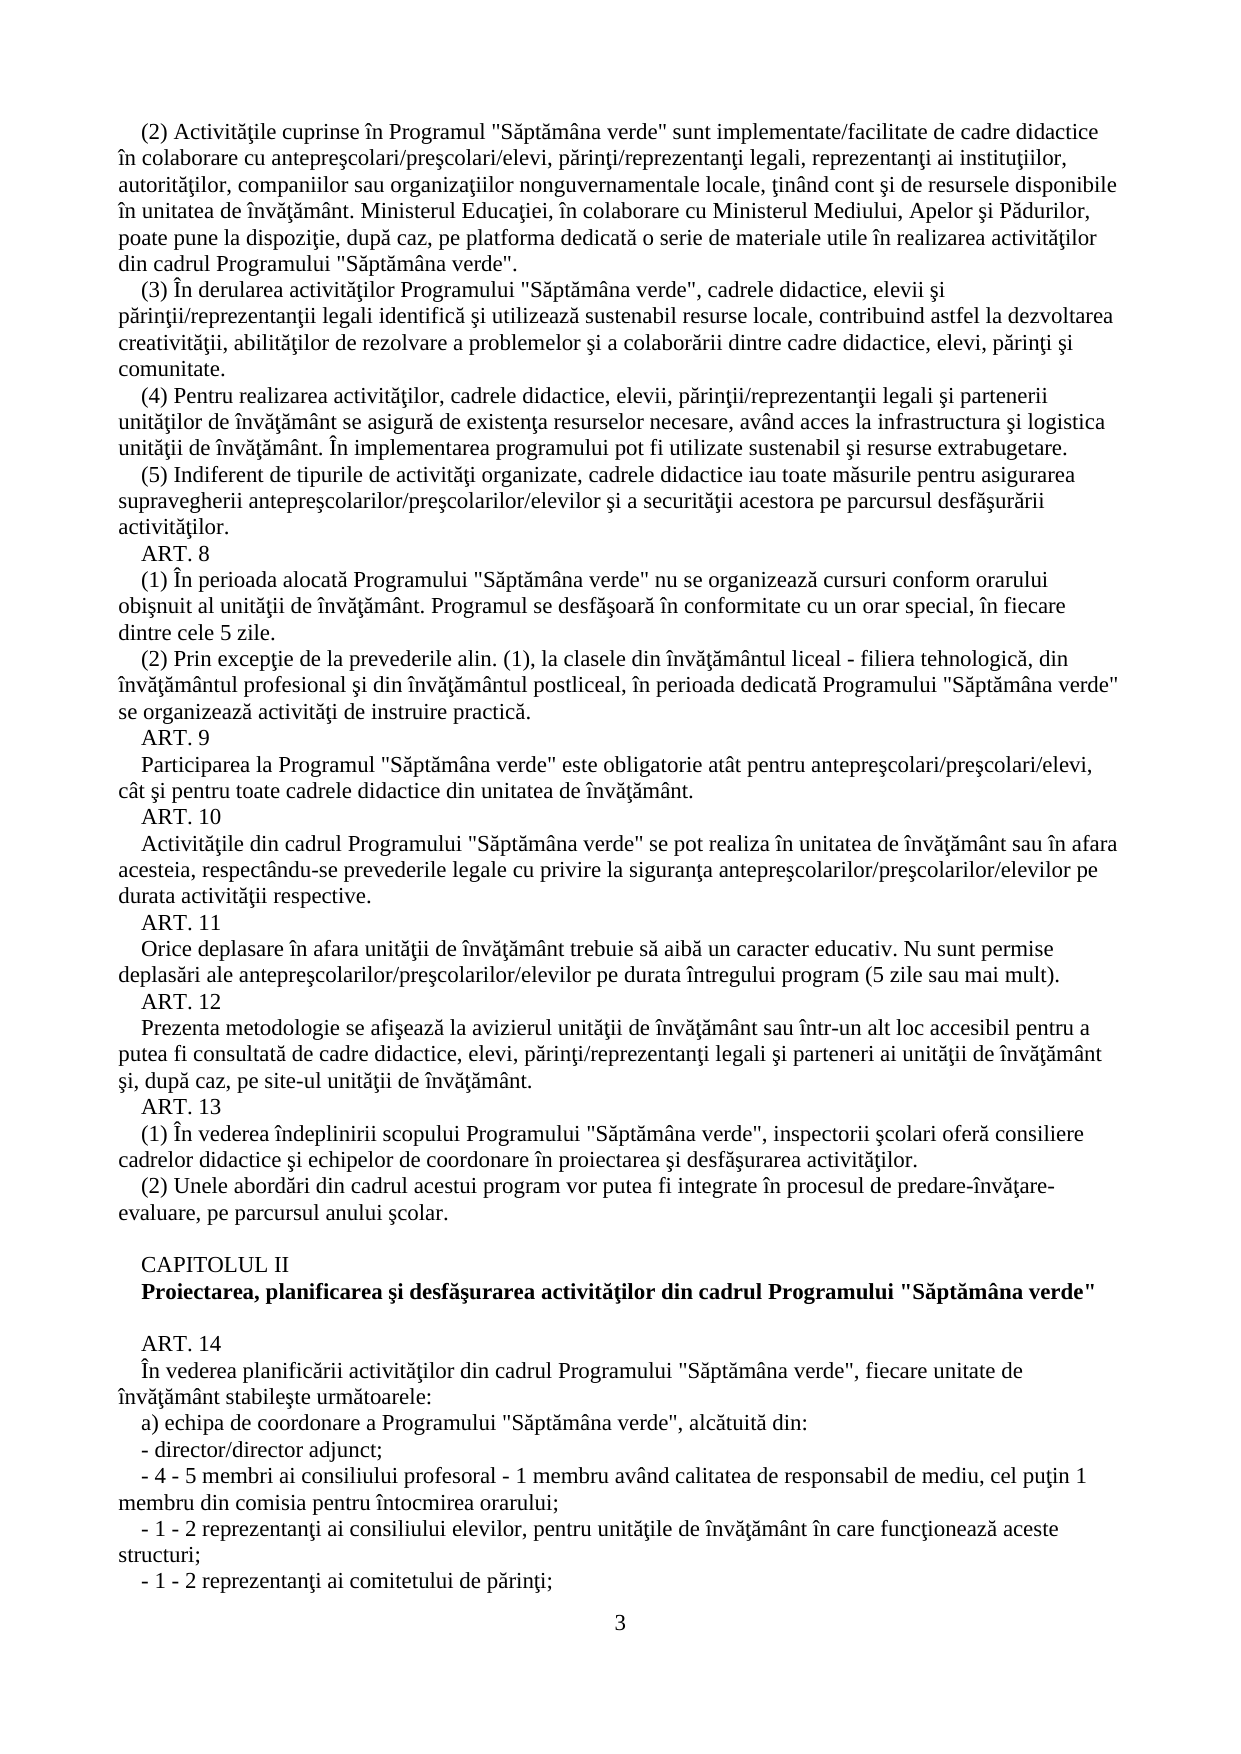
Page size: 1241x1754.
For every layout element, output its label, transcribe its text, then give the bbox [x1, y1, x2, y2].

text - director/director adjunct; [118, 1436, 1122, 1462]
text Participarea la Programul "Săptămâna verde" este obligatorie atât pentru antepreşcolari/preşcolari/elevi, cât şi pentru toate cadrele didactice din unitatea de învăţământ. [118, 751, 1122, 803]
text CAPITOLUL II [118, 1251, 1122, 1278]
text - 1 - 2 reprezentanţi ai consiliului elevilor, pentru unităţile de învăţământ în care funcţionează aceste structuri; [118, 1515, 1122, 1568]
text ART. 9 [118, 724, 1122, 751]
text (2) Activităţile cuprinse în Programul "Săptămâna verde" sunt implementate/facilitate de cadre didactice în colaborare cu antepreşcolari/preşcolari/elevi, părinţi/reprezentanţi legali, reprezentanţi ai instituţiilor, autorităţilor, companiilor sau organizaţiilor nonguvernamentale locale, ţinând cont şi de resursele disponibile în unitatea de învăţământ. Ministerul Educaţiei, în colaborare cu Ministerul Mediului, Apelor şi Pădurilor, poate pune la dispoziţie, după caz, pe platforma dedicată o serie de materiale utile în realizarea activităţilor din cadrul Programului "Săptămâna verde". [118, 118, 1122, 276]
text Orice deplasare în afara unităţii de învăţământ trebuie să aibă un caracter educativ. Nu sunt permise deplasări ale antepreşcolarilor/preşcolarilor/elevilor pe durata întregului program (5 zile sau mai mult). [118, 935, 1122, 988]
text ART. 12 [118, 988, 1122, 1014]
text Proiectarea, planificarea şi desfăşurarea activităţilor din cadrul Programului "Săptămâna verde" [118, 1278, 1122, 1304]
text În vederea planificării activităţilor din cadrul Programului "Săptămâna verde", fiecare unitate de învăţământ stabileşte următoarele: [118, 1357, 1122, 1409]
text - 1 - 2 reprezentanţi ai comitetului de părinţi; [118, 1568, 1122, 1594]
text ART. 14 [118, 1330, 1122, 1357]
text Activităţile din cadrul Programului "Săptămâna verde" se pot realiza în unitatea de învăţământ sau în afara acesteia, respectându-se prevederile legale cu privire la siguranţa antepreşcolarilor/preşcolarilor/elevilor pe durata activităţii respective. [118, 830, 1122, 909]
text (3) În derularea activităţilor Programului "Săptămâna verde", cadrele didactice, elevii şi părinţii/reprezentanţii legali identifică şi utilizează sustenabil resurse locale, contribuind astfel la dezvoltarea creativităţii, abilităţilor de rezolvare a problemelor şi a colaborării dintre cadre didactice, elevi, părinţi şi comunitate. [118, 276, 1122, 382]
text (2) Unele abordări din cadrul acestui program vor putea fi integrate în procesul de predare-învăţare-evaluare, pe parcursul anului şcolar. [118, 1172, 1122, 1225]
text (1) În vederea îndeplinirii scopului Programului "Săptămâna verde", inspectorii şcolari oferă consiliere cadrelor didactice şi echipelor de coordonare în proiectarea şi desfăşurarea activităţilor. [118, 1119, 1122, 1172]
text Prezenta metodologie se afişează la avizierul unităţii de învăţământ sau într-un alt loc accesibil pentru a putea fi consultată de cadre didactice, elevi, părinţi/reprezentanţi legali şi parteneri ai unităţii de învăţământ şi, după caz, pe site-ul unităţii de învăţământ. [118, 1014, 1122, 1093]
text ART. 10 [118, 803, 1122, 830]
text (4) Pentru realizarea activităţilor, cadrele didactice, elevii, părinţii/reprezentanţii legali şi partenerii unităţilor de învăţământ se asigură de existenţa resurselor necesare, având acces la infrastructura şi logistica unităţii de învăţământ. În implementarea programului pot fi utilizate sustenabil şi resurse extrabugetare. [118, 382, 1122, 461]
text (1) În perioada alocată Programului "Săptămâna verde" nu se organizează cursuri conform orarului obişnuit al unităţii de învăţământ. Programul se desfăşoară în conformitate cu un orar special, în fiecare dintre cele 5 zile. [118, 566, 1122, 645]
text ART. 8 [118, 540, 1122, 566]
text ART. 13 [118, 1093, 1122, 1119]
text - 4 - 5 membri ai consiliului profesoral - 1 membru având calitatea de responsabil de mediu, cel puţin 1 membru din comisia pentru întocmirea orarului; [118, 1462, 1122, 1515]
text a) echipa de coordonare a Programului "Săptămâna verde", alcătuită din: [118, 1409, 1122, 1436]
text ART. 11 [118, 909, 1122, 935]
text (5) Indiferent de tipurile de activităţi organizate, cadrele didactice iau toate măsurile pentru asigurarea supravegherii antepreşcolarilor/preşcolarilor/elevilor şi a securităţii acestora pe parcursul desfăşurării activităţilor. [118, 461, 1122, 540]
text (2) Prin excepţie de la prevederile alin. (1), la clasele din învăţământul liceal - filiera tehnologică, din învăţământul profesional şi din învăţământul postliceal, în perioada dedicată Programului "Săptămâna verde" se organizează activităţi de instruire practică. [118, 645, 1122, 724]
